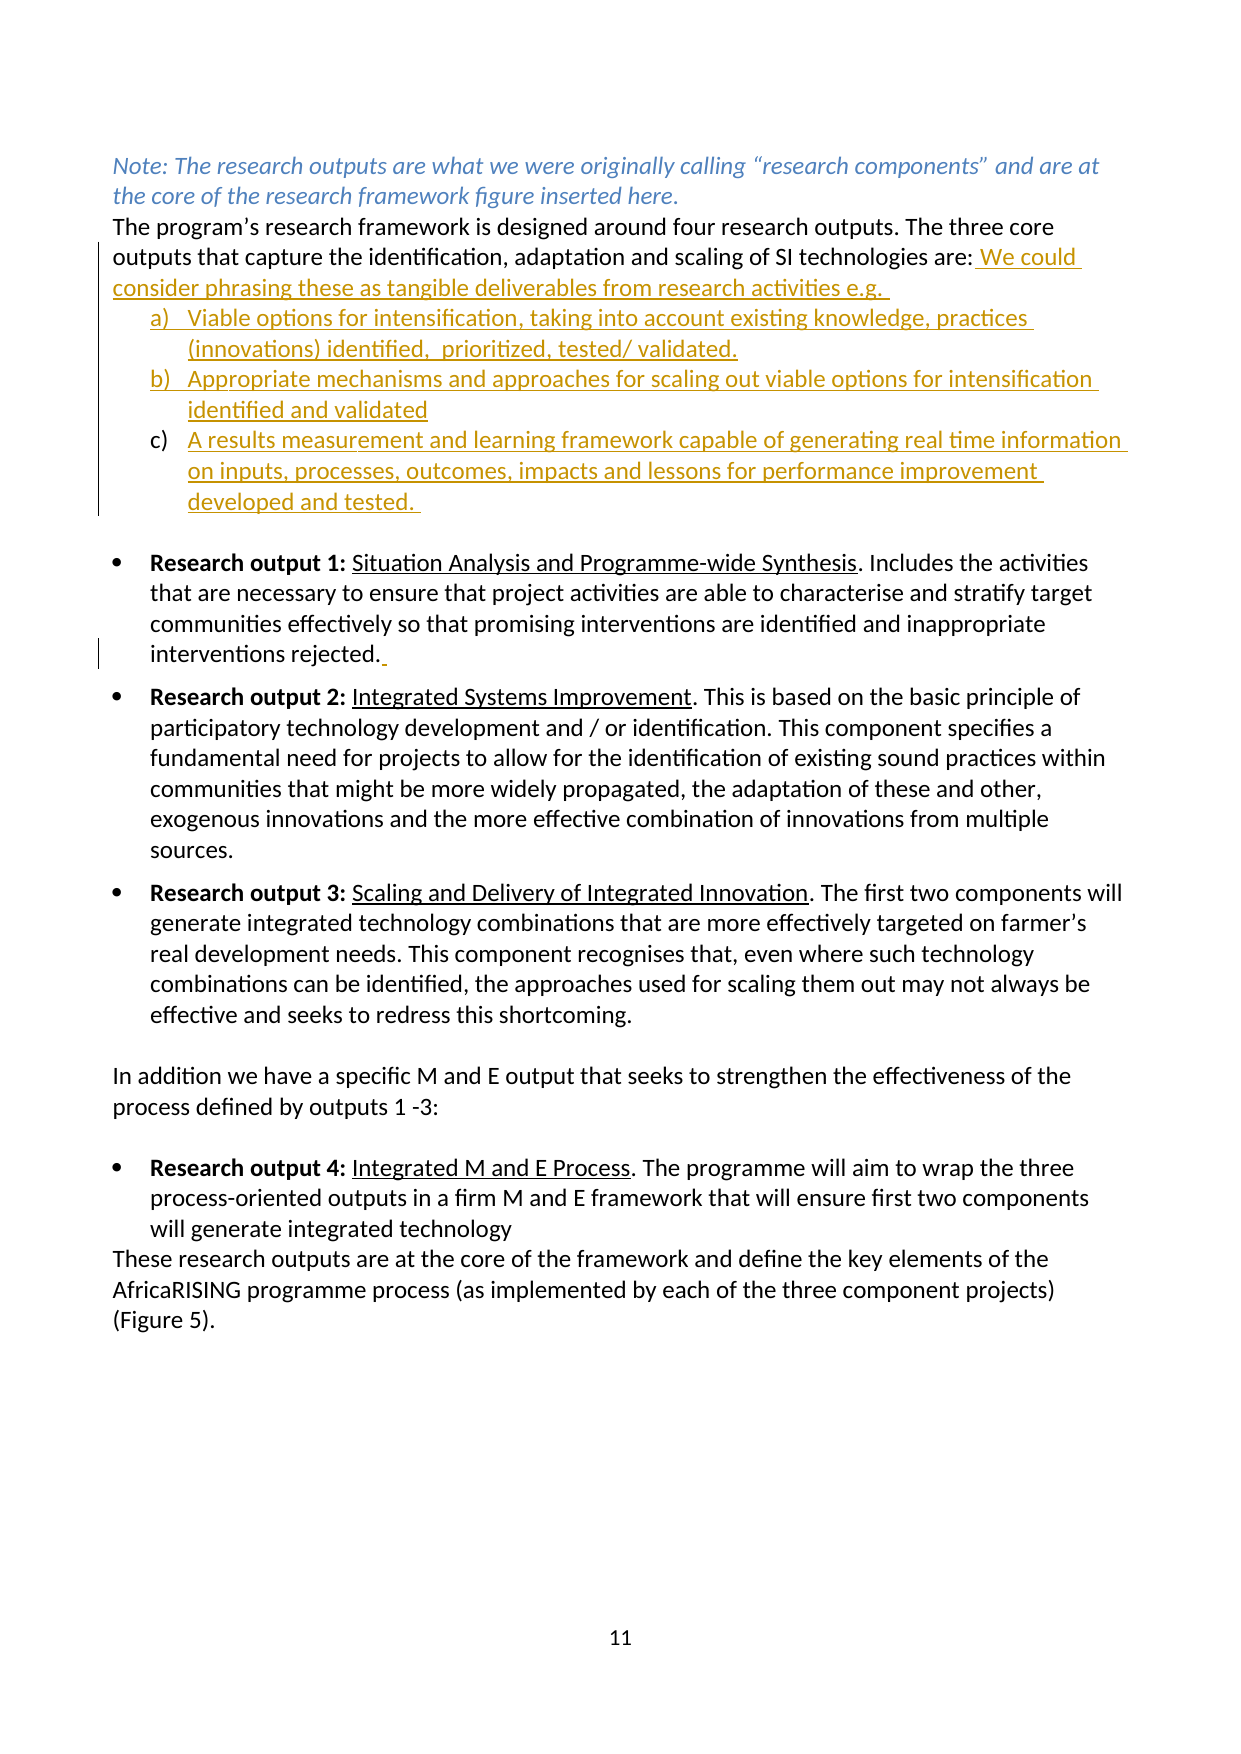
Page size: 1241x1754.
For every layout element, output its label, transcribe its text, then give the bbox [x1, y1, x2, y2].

list Research output 3: Scaling and Delivery of Integrated Innovation. The first two components will generate integrated technology combinations that are more effectively targeted on farmer’s real development needs. This component recognises that, even where such technology combinations can be identified, the approaches used for scaling them out may not always be effective and seeks to redress this shortcoming. [112, 877, 1128, 1029]
list Research output 2: Integrated Systems Improvement. This is based on the basic principle of participatory technology development and / or identification. This component specifies a fundamental need for projects to allow for the identification of existing sound practices within communities that might be more widely propagated, the adaptation of these and other, exogenous innovations and the more effective combination of innovations from multiple sources. [112, 681, 1128, 864]
list Research output 1: Situation Analysis and Programme-wide Synthesis. Includes the activities that are necessary to ensure that project activities are able to characterise and stratify target communities effectively so that promising interventions are identified and inappropriate interventions rejected. [112, 547, 1128, 669]
text These research outputs are at the core of the framework and define the key elements of the AfricaRISING programme process (as implemented by each of the three component projects) (Figure 5). [112, 1243, 1128, 1335]
text In addition we have a specific M and E output that seeks to strengthen the effectiveness of the process defined by outputs 1 -3: [112, 1060, 1128, 1121]
text The program’s research framework is designed around four research outputs. The three core outputs that capture the identification, adaptation and scaling of SI technologies are: [112, 211, 1128, 303]
text Note: The research outputs are what we were originally calling “research components” and are at the core of the research framework figure inserted here. [112, 150, 1128, 211]
list Research output 4: Integrated M and E Process. The programme will aim to wrap the three process-oriented outputs in a firm M and E framework that will ensure first two components will generate integrated technology [112, 1152, 1128, 1243]
